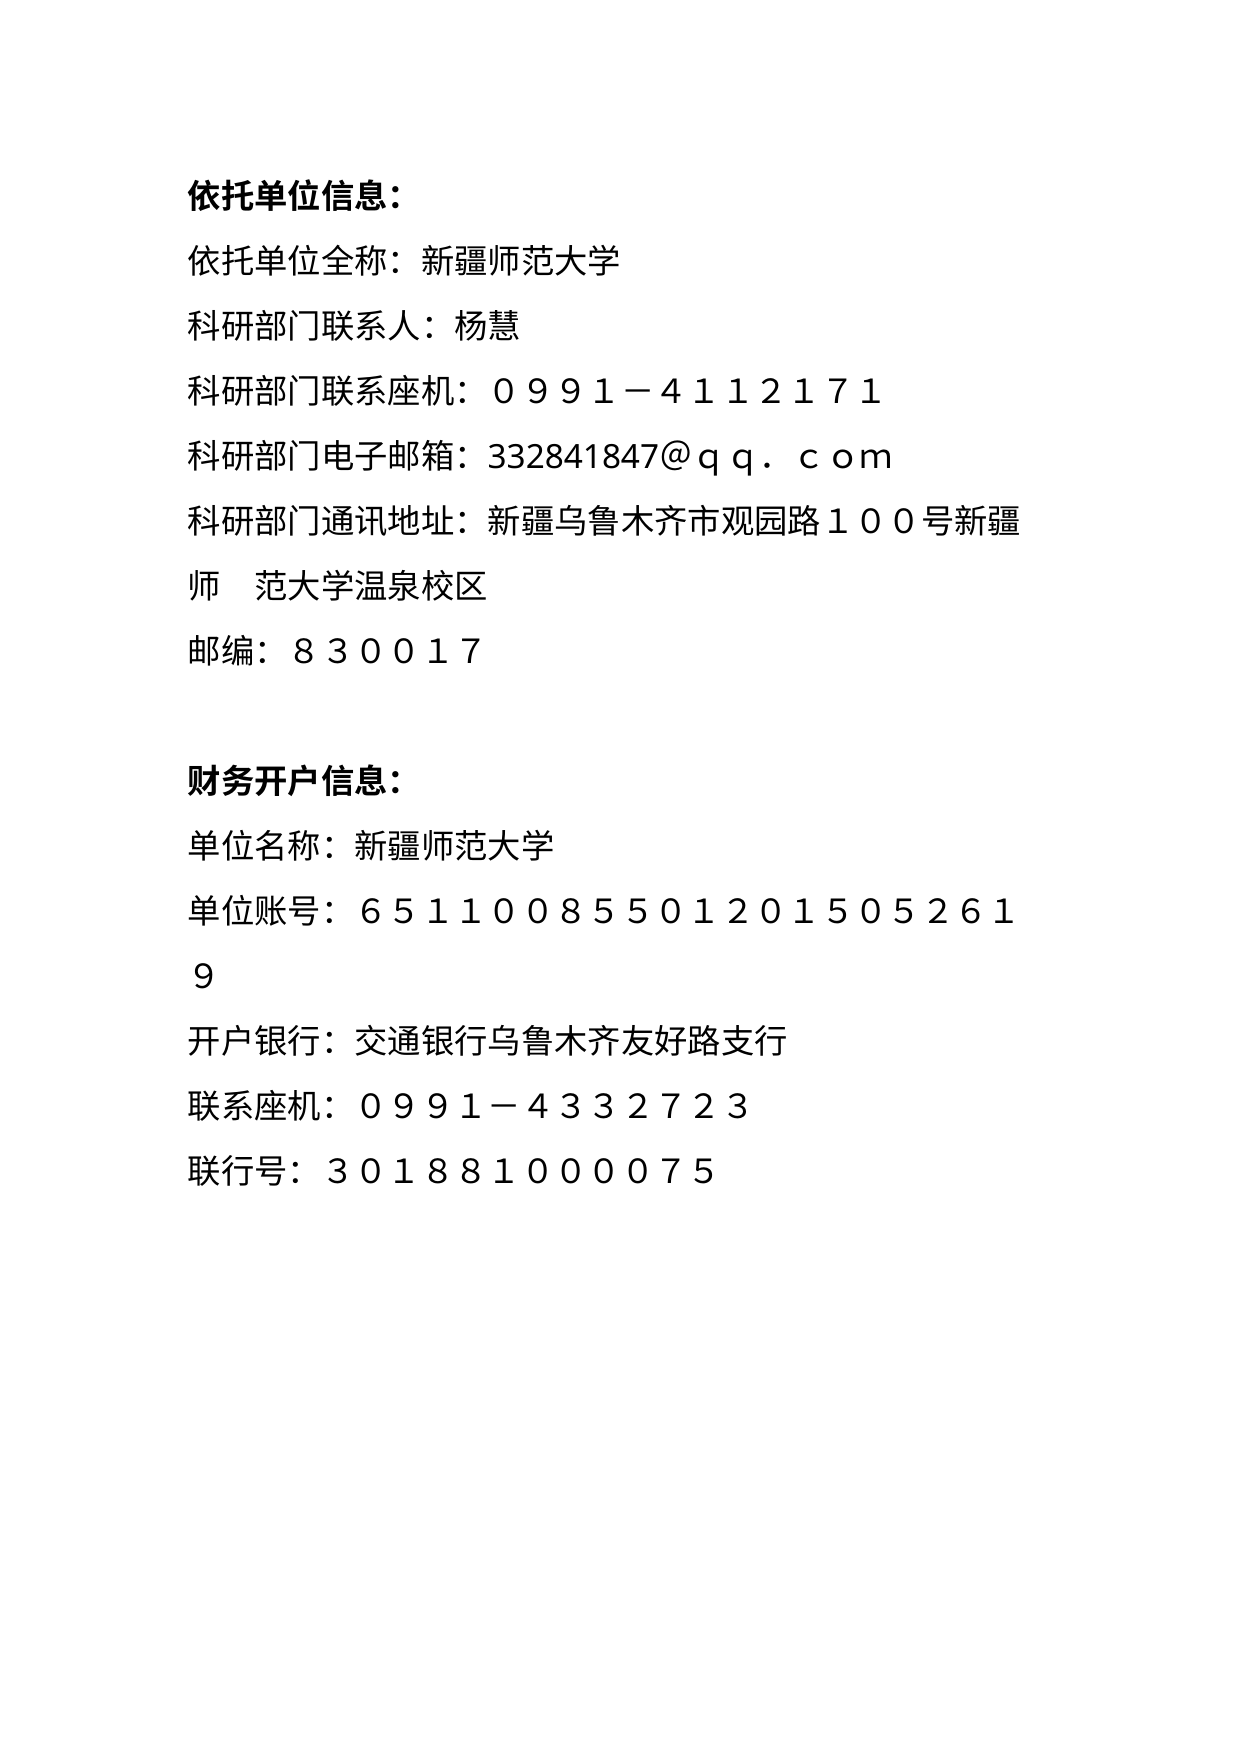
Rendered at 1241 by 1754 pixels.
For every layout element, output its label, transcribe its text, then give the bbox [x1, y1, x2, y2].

text 联系座机：０９９１－４３３２７２３ [187, 1072, 1053, 1137]
text 单位名称：新疆师范大学 [187, 812, 1053, 877]
text 邮编：８３００１７ [187, 617, 1053, 682]
text 科研部门电子邮箱：332841847＠ｑｑ．ｃｏｍ [187, 422, 1053, 487]
text 依托单位全称：新疆师范大学 [187, 227, 1053, 292]
text 开户银行：交通银行乌鲁木齐友好路支行 [187, 1007, 1053, 1072]
text 科研部门联系人：杨慧 [187, 292, 1053, 357]
text 依托单位信息： [187, 162, 1053, 227]
text 科研部门联系座机：０９９１－４１１２１７１ [187, 357, 1053, 422]
text 联行号：３０１８８１００００７５ [187, 1137, 1053, 1202]
text 财务开户信息： [187, 747, 1053, 812]
text 科研部门通讯地址：新疆乌鲁木齐市观园路１００号新疆师 范大学温泉校区 [187, 487, 1053, 617]
text 单位账号：６５１１００８５５０１２０１５０５２６１９ [187, 877, 1053, 1007]
